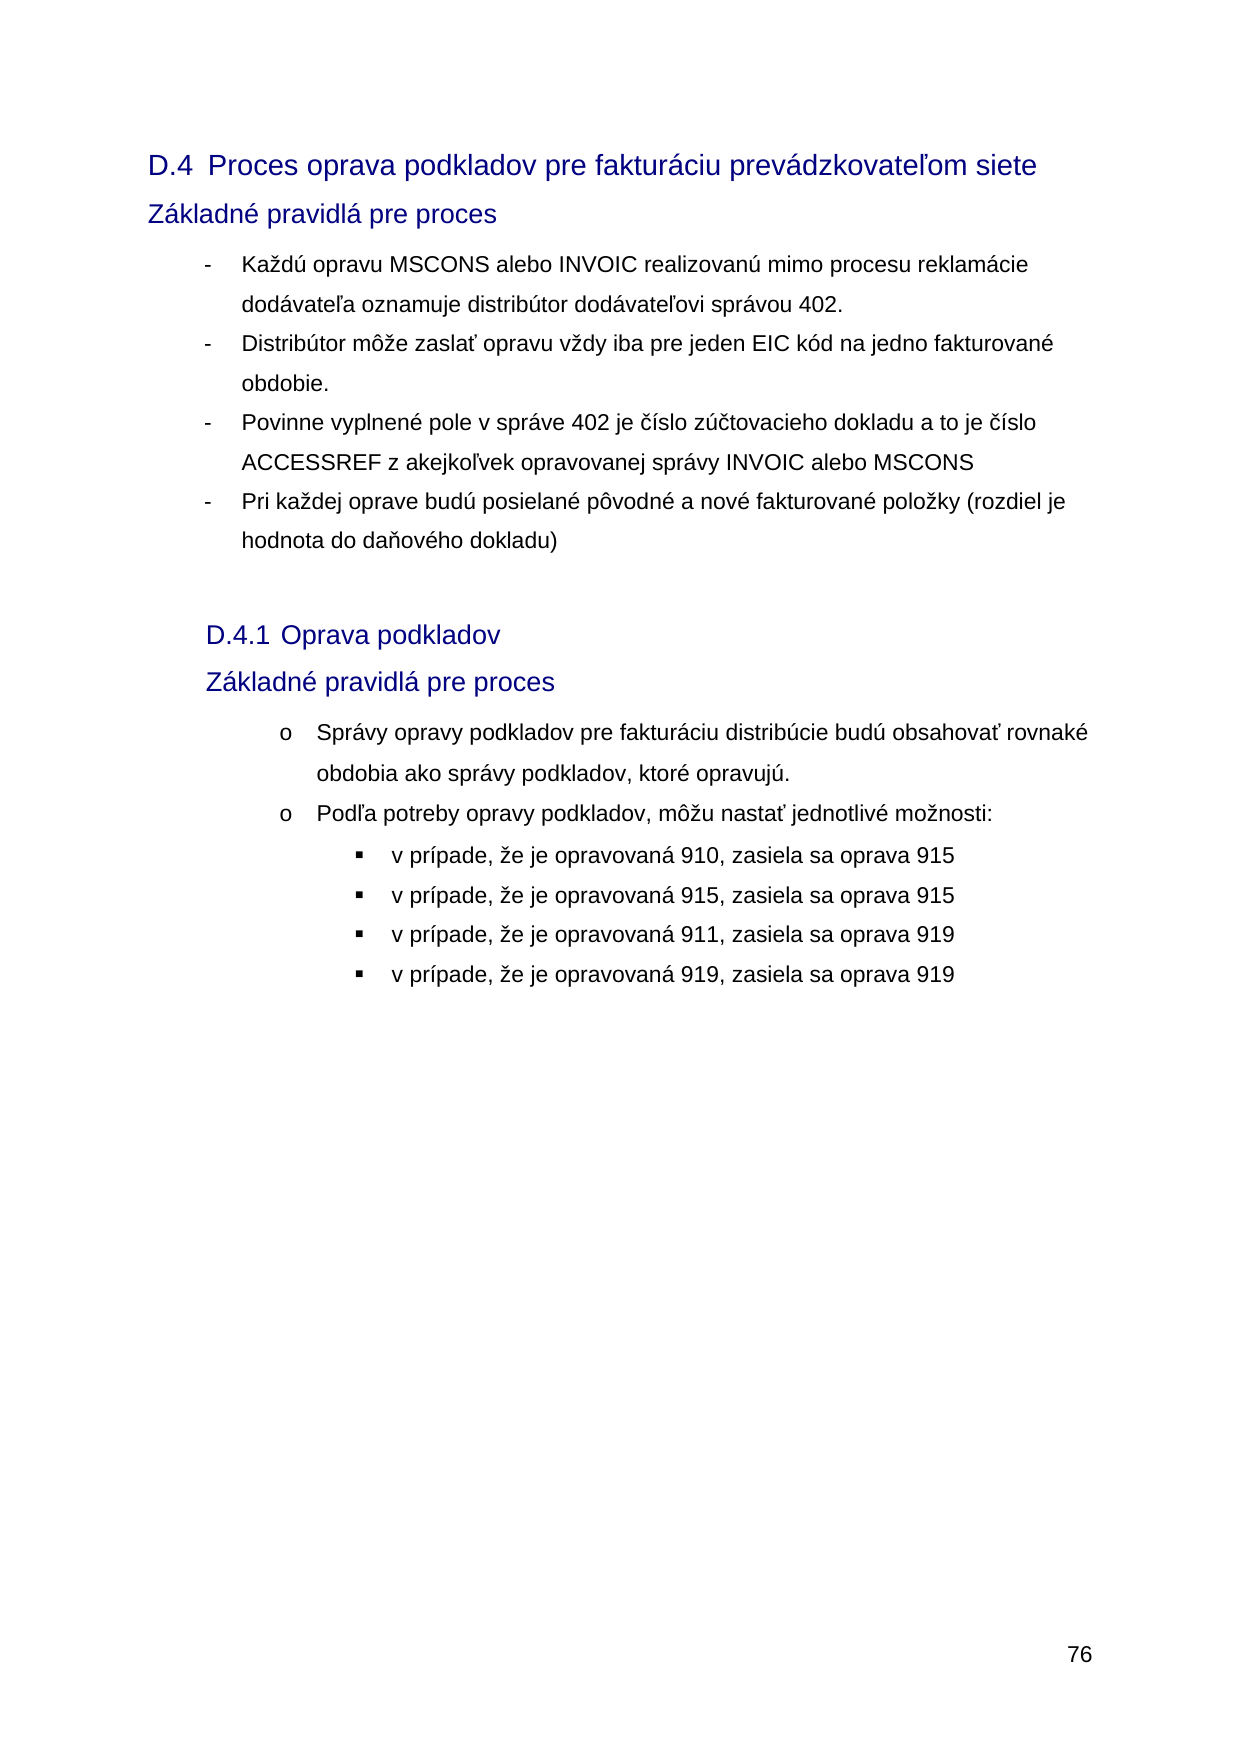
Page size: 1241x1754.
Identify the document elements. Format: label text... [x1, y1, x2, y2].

list Distribútor môže zaslať opravu vždy iba pre jeden EIC kód na jedno fakturované obdobie. [204, 330, 1092, 396]
subtitle Základné pravidlá pre proces [148, 666, 1092, 697]
list v prípade, že je opravovaná 910, zasiela sa oprava 915 [354, 842, 1092, 869]
text Oprava podkladov [206, 619, 1092, 650]
subtitle Základné pravidlá pre proces [148, 198, 1092, 229]
text Proces oprava podkladov pre fakturáciu prevádzkovateľom siete [148, 148, 1092, 181]
list Správy opravy podkladov pre fakturáciu distribúcie budú obsahovať rovnaké obdobia ako správy podkladov, ktoré opravujú. [279, 719, 1092, 787]
list v prípade, že je opravovaná 919, zasiela sa oprava 919 [354, 961, 1092, 987]
list Povinne vyplnené pole v správe 402 je číslo zúčtovacieho dokladu a to je číslo ACCESSREF z akejkoľvek opravovanej správy INVOIC alebo MSCONS [204, 409, 1092, 475]
list Podľa potreby opravy podkladov, môžu nastať jednotlivé možnosti: [279, 800, 1092, 828]
list v prípade, že je opravovaná 911, zasiela sa oprava 919 [354, 921, 1092, 948]
list Pri každej oprave budú posielané pôvodné a nové fakturované položky (rozdiel je hodnota do daňového dokladu) [204, 488, 1122, 554]
list Každú opravu MSCONS alebo INVOIC realizovanú mimo procesu reklamácie dodávateľa oznamuje distribútor dodávateľovi správou 402. [204, 251, 1092, 317]
list v prípade, že je opravovaná 915, zasiela sa oprava 915 [354, 882, 1092, 908]
